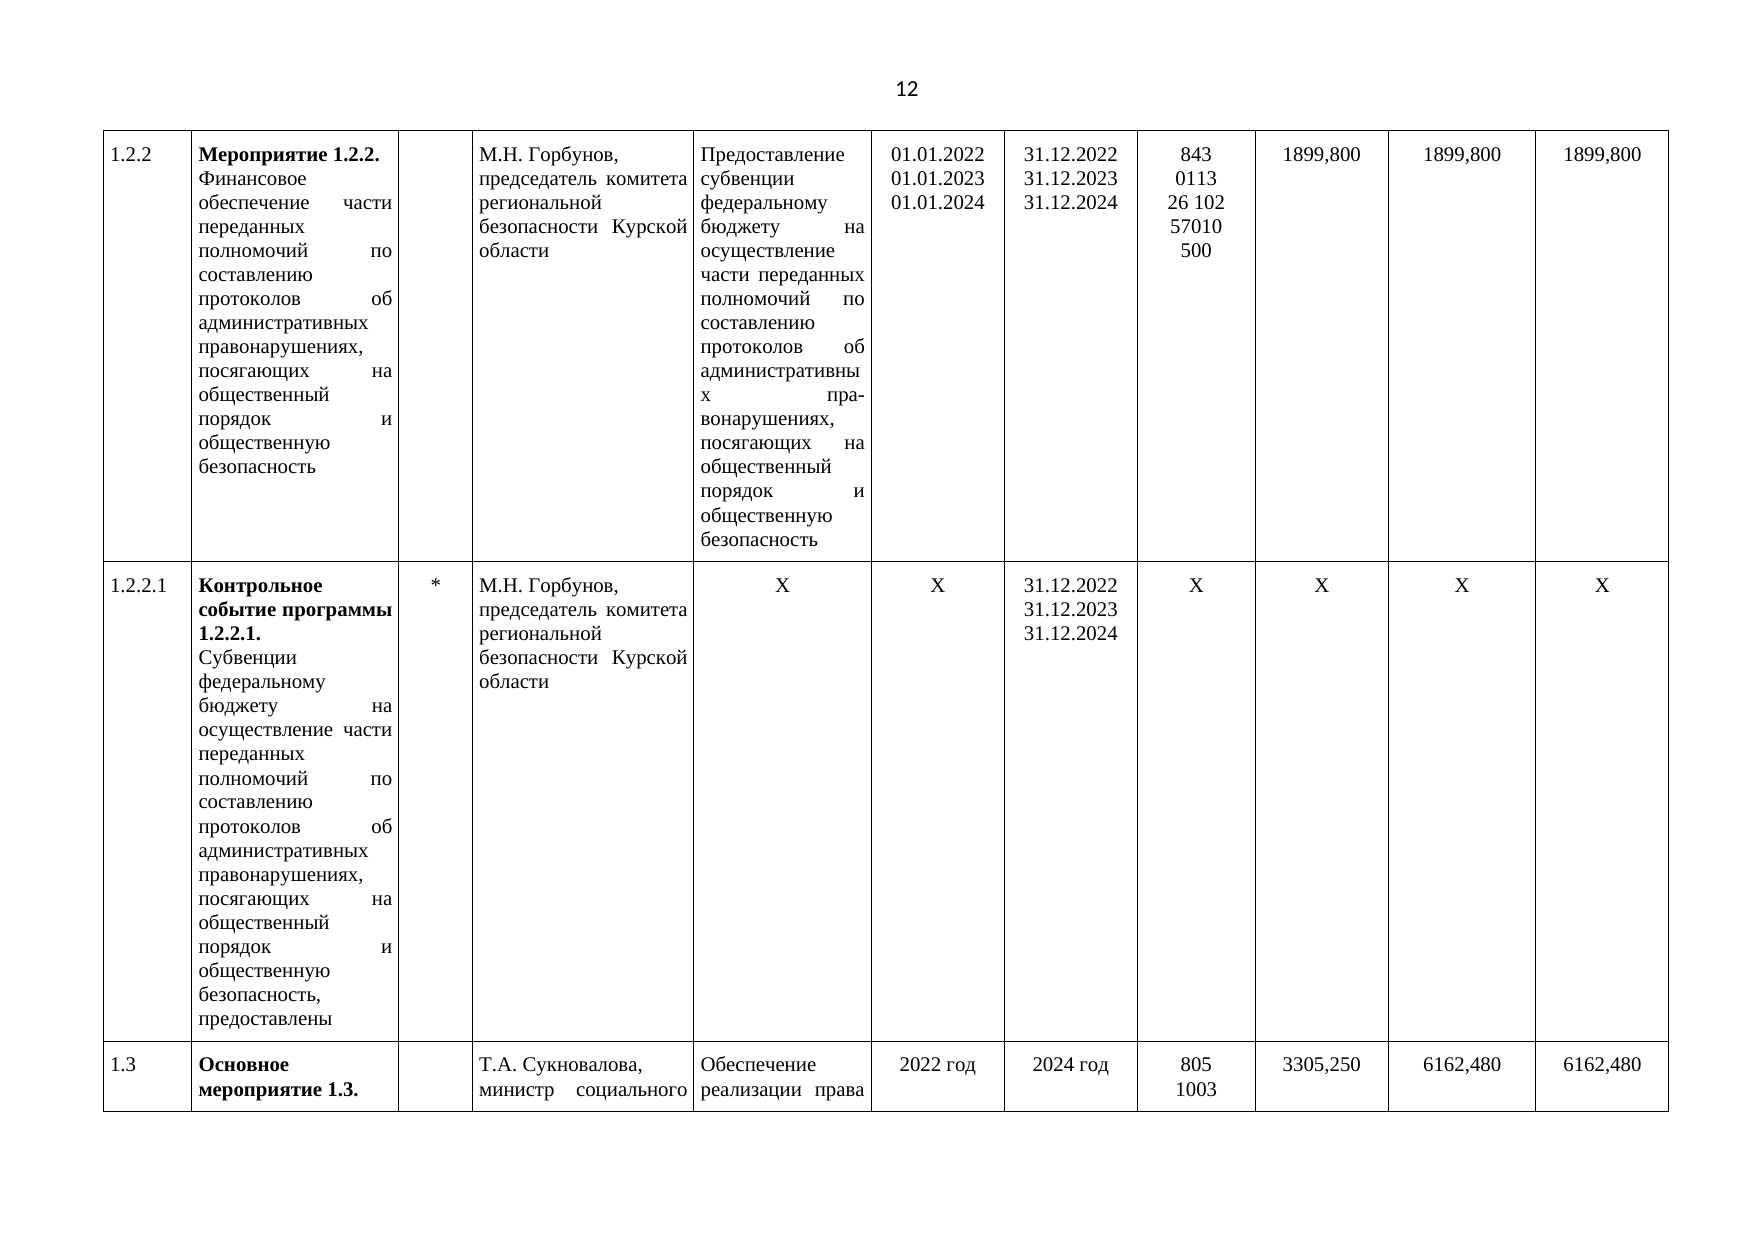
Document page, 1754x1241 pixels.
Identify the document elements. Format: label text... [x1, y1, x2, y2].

table_cell М.Н. Горбунов, председатель комитета региональной безопасности Курской области [473, 562, 693, 1041]
table_cell [399, 1042, 472, 1111]
table_cell 31.12.2022 31.12.2023 31.12.2024 [1005, 562, 1137, 1041]
table_cell 6162,480 [1536, 1042, 1668, 1111]
table_cell [399, 131, 472, 561]
table_cell Х [694, 562, 871, 1041]
table_cell Х [1536, 562, 1668, 1041]
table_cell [1138, 1042, 1255, 1111]
table_cell Х [1256, 562, 1388, 1041]
table_cell 31.12.2022 31.12.2023 31.12.2024 [1005, 131, 1137, 561]
table_cell 1899,800 [1389, 131, 1535, 561]
table_cell Х [872, 562, 1004, 1041]
table_cell 3305,250 [1256, 1042, 1388, 1111]
table_cell 1899,800 [1536, 131, 1668, 561]
table_cell Предоставление субвенции федеральному бюджету на осуществление части переданных полномочий по составлению протоколов об административных пра-вонарушениях, посягающих на общественный порядок и общественную безопасность [694, 131, 871, 561]
table_cell 843 0113 26 102 57010 500 [1138, 131, 1255, 561]
table_cell 1.2.2 [104, 131, 191, 561]
table_cell 1899,800 [1256, 131, 1388, 561]
table_cell Х [1138, 562, 1255, 1041]
table_cell 6162,480 [1389, 1042, 1535, 1111]
table_cell 2022 год [872, 1042, 1004, 1111]
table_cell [473, 1042, 693, 1111]
table_cell 1.2.2.1 [104, 562, 191, 1041]
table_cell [192, 1042, 398, 1111]
table_cell Контрольное событие программы 1.2.2.1. Субвенции федеральному бюджету на осуществление части переданных полномочий по составлению протоколов об административных правонарушениях, посягающих на общественный порядок и общественную безопасность, предоставлены [192, 562, 398, 1041]
table_cell 2024 год [1005, 1042, 1137, 1111]
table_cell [473, 131, 693, 561]
table_cell Мероприятие 1.2.2. Финансовое обеспечение части переданных полномочий по составлению протоколов об административных правонарушениях, посягающих на общественный порядок и общественную безопасность [192, 131, 398, 561]
table_cell Х [1389, 562, 1535, 1041]
table_cell 01.01.2022 01.01.2023 01.01.2024 [872, 131, 1004, 561]
table_cell 1.3 [104, 1042, 191, 1111]
table_cell * [399, 562, 472, 1041]
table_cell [694, 1042, 871, 1111]
